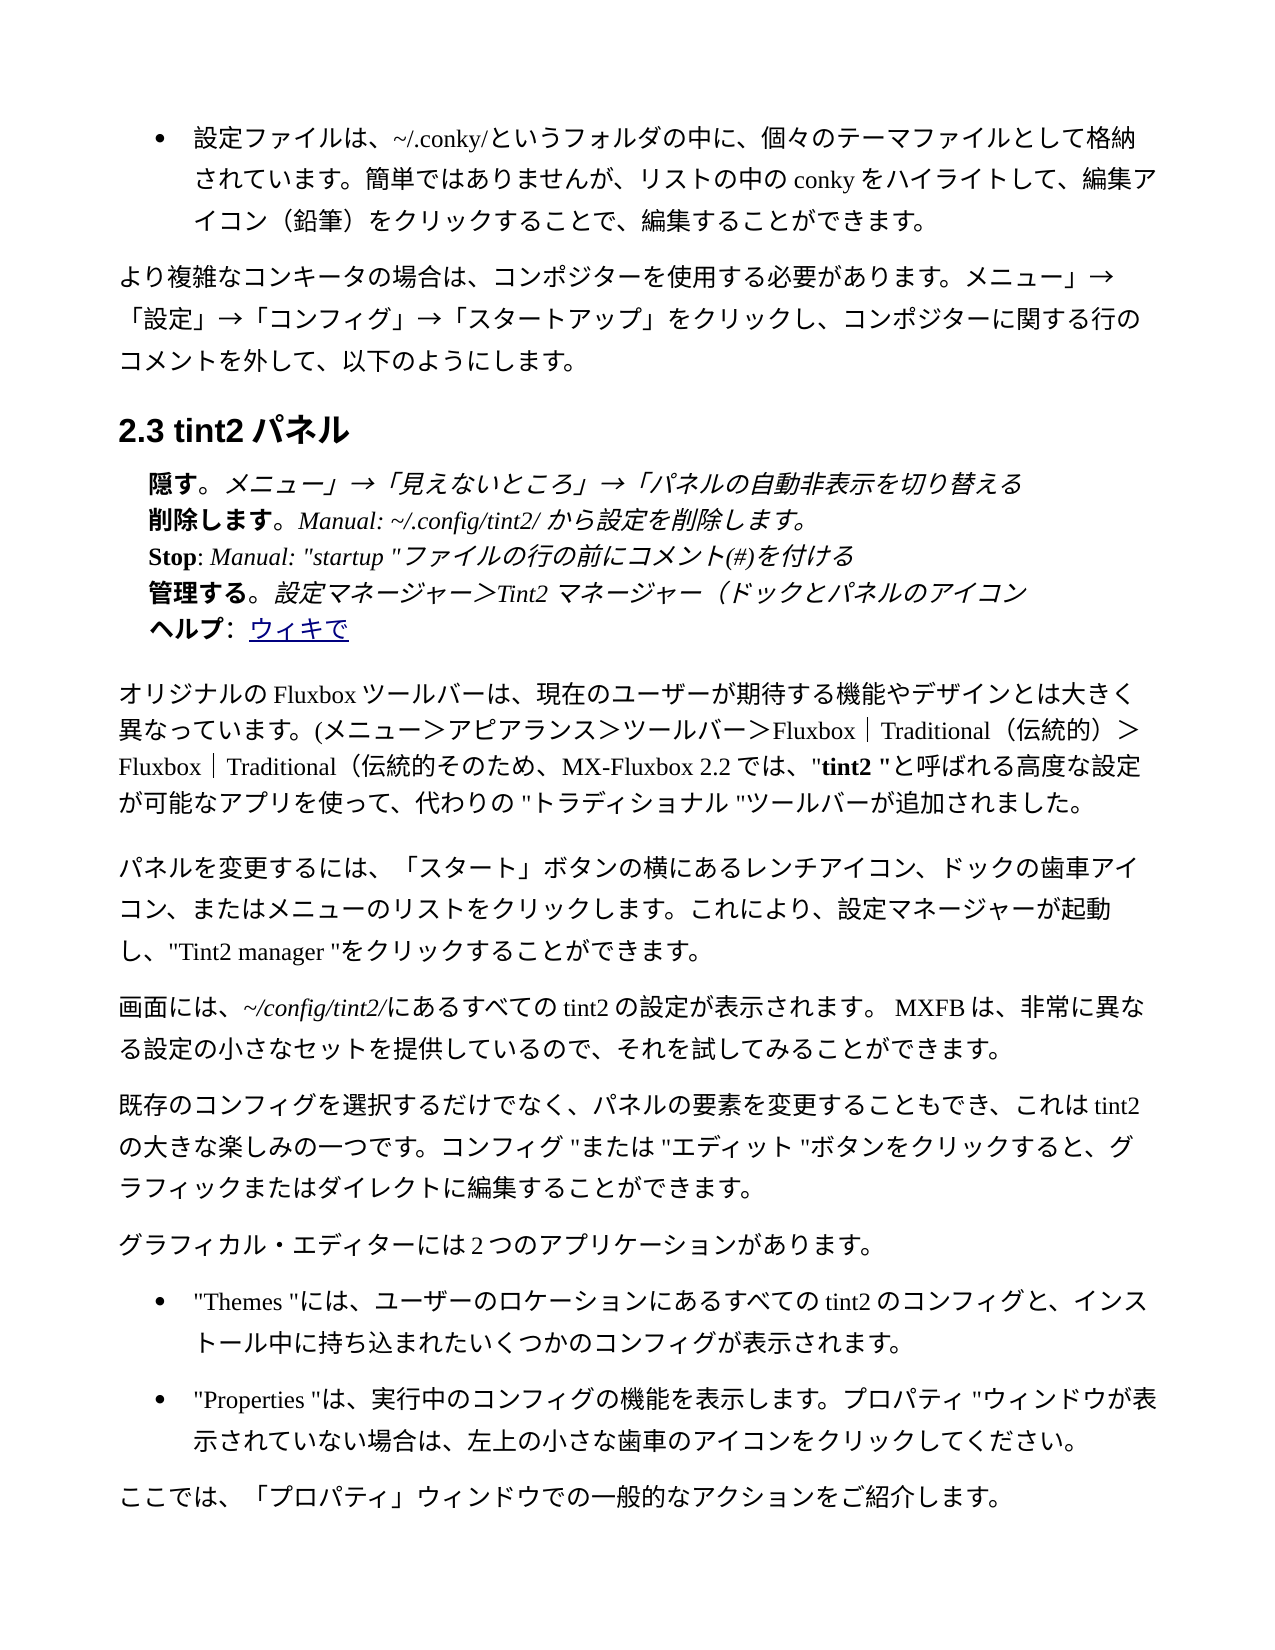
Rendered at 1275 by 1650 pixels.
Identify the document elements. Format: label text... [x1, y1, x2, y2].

text より複雑なコンキータの場合は、コンポジターを使用する必要があります。メニュー」→「設定」→「コンフィグ」→「スタートアップ」をクリックし、コンポジターに関する行のコメントを外して、以下のようにします。 [118, 258, 1157, 377]
text 隠す。メニュー」→「見えないところ」→「パネルの自動非表示を切り替える [148, 464, 1157, 501]
text オリジナルのFluxboxツールバーは、現在のユーザーが期待する機能やデザインとは大きく異なっています。(メニュー＞アピアランス＞ツールバー＞Fluxbox｜Traditional（伝統的）＞Fluxbox｜Traditional（伝統的そのため、MX-Fluxbox 2.2では、"tint2 "と呼ばれる高度な設定が可能なアプリを使って、代わりの "トラディショナル "ツールバーが追加されました。 [118, 674, 1157, 819]
text Stop: Manual: "startup "ファイルの行の前にコメント(#)を付ける [148, 537, 1157, 573]
list "Themes "には、ユーザーのロケーションにあるすべてのtint2のコンフィグと、インストール中に持ち込まれたいくつかのコンフィグが表示されます。 [156, 1281, 1157, 1359]
text グラフィカル・エディターには2つのアプリケーションがあります。 [118, 1225, 1157, 1261]
text 画面には、~/config/tint2/にあるすべてのtint2の設定が表示されます。 MXFBは、非常に異なる設定の小さなセットを提供しているので、それを試してみることができます。 [118, 988, 1157, 1066]
text ヘルプ：ウィキで [118, 609, 1157, 646]
text パネルを変更するには、「スタート」ボタンの横にあるレンチアイコンドックの歯車アイコンをクリックします。これにより、設定マネージャーが起動し、"Tint2 manager "をクリックすることができます。 [118, 848, 1157, 968]
list 設定ファイルは、~/.conky/というフォルダの中に、個々のテーマファイルとして格納されています。ませんが、リストの中のconkyをハイライトして、編集アイコン（鉛筆）をクリックすることで、編集することができます。 [156, 118, 1157, 238]
text 既存のコンフィグを選択するだけでなく、パネルの要素を変更することもでき、これはtint2の大きな楽しみの一つです。コンフィグ "または "エディット "ボタンをクリックすると、グラフィックまたはダイレクトに編集することができます。 [118, 1086, 1157, 1205]
text ここでは、「プロパティ」ウィンドウでの一般的なアクションをご紹介します。 [118, 1477, 1157, 1513]
text 削除します。Manual: ~/.config/tint2/ から設定を削除します。 [148, 501, 1157, 537]
text 管理する。設定マネージャー＞Tint2マネージャー（ドックとパネルのアイコン [148, 573, 1157, 609]
list "Properties "は、実行中のコンフィグの機能を表示します。プロパティ "ウィンドウが表示されていない場合は、左上の小さな歯車のアイコンをクリックしてください。 [156, 1379, 1157, 1457]
subtitle 2.3 tint2パネル [118, 403, 1157, 452]
